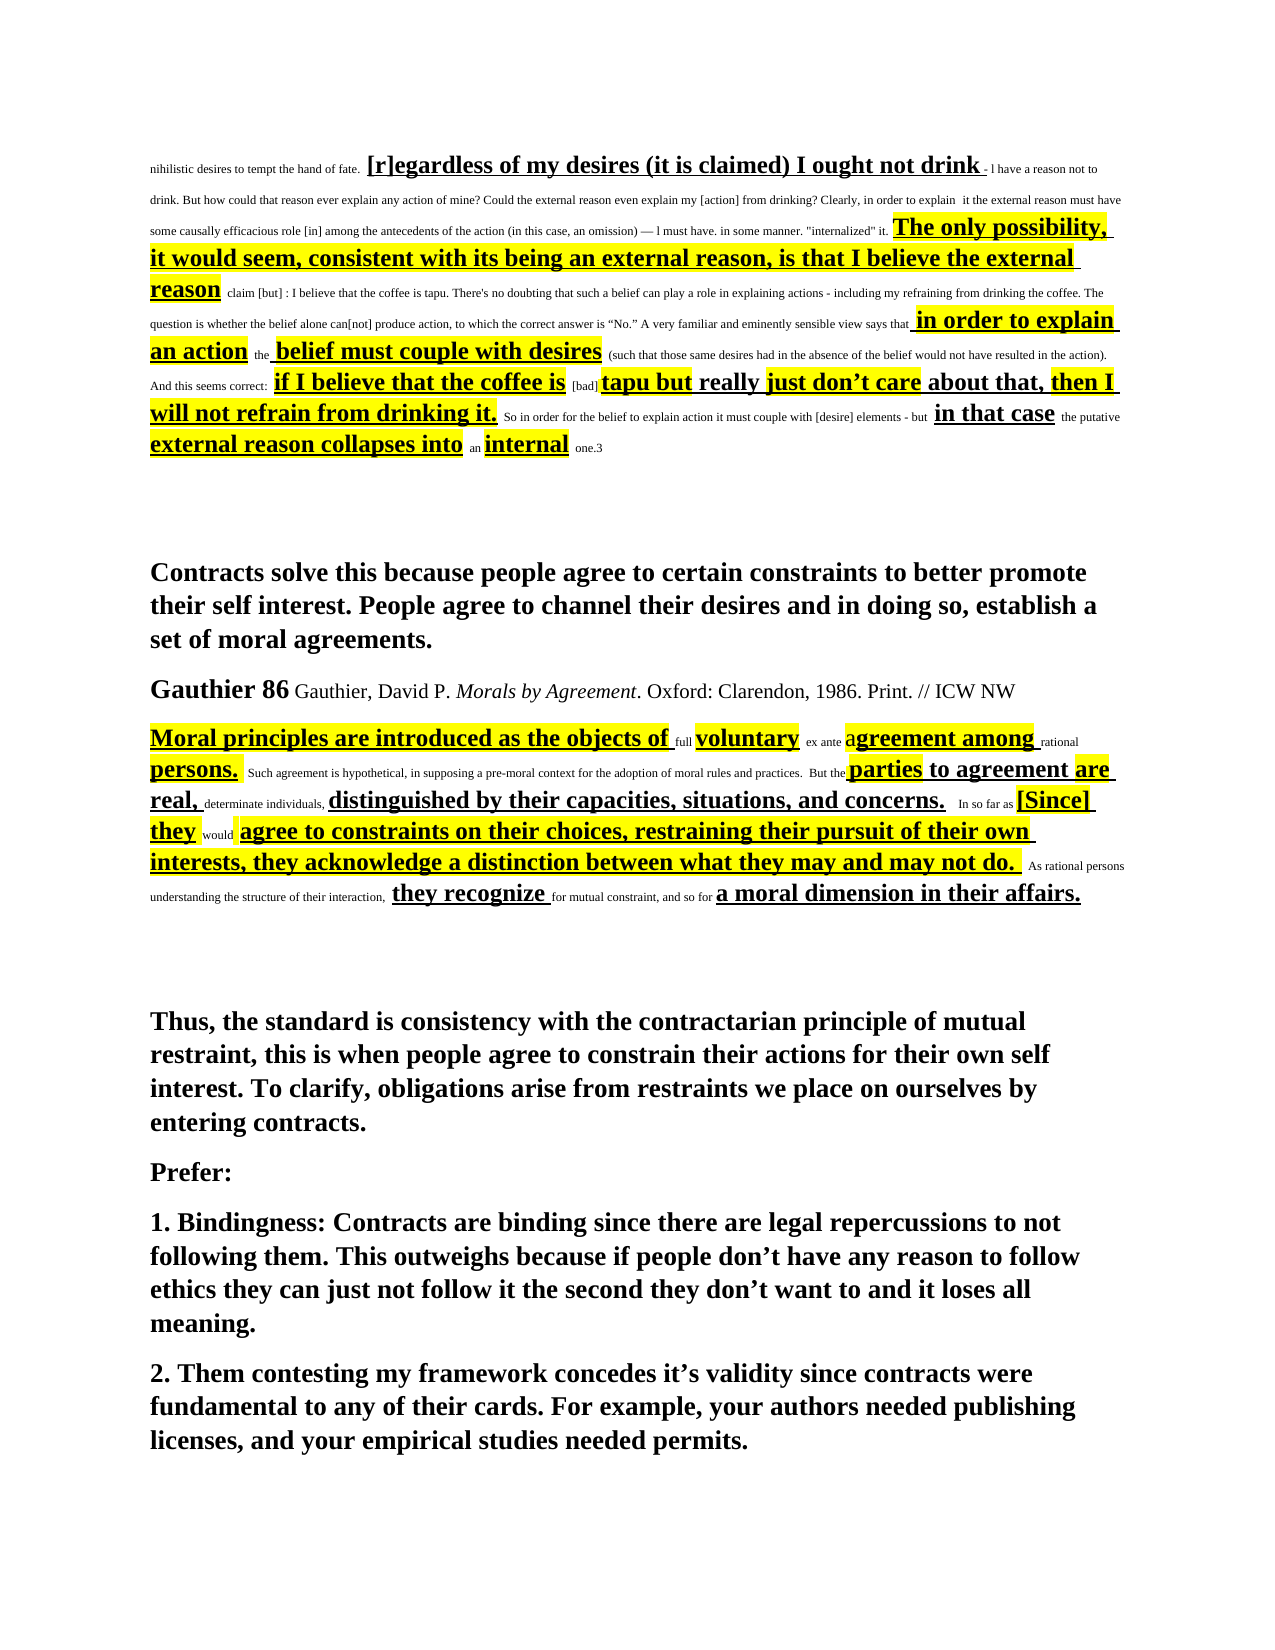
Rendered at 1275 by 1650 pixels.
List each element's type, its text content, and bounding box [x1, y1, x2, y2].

text Thus, the standard is consistency with the contractarian principle of mutual restraint, this is when people agree to constrain their actions for their own self interest. To clarify, obligations arise from restraints we place on ourselves by entering contracts. [150, 1005, 1125, 1137]
text Contracts solve this because people agree to certain constraints to better promote their self interest. People agree to channel their desires and in doing so, establish a set of moral agreements. [150, 556, 1125, 654]
text Prefer: [150, 1156, 1125, 1187]
text 2. Them contesting my framework concedes it’s validity since contracts were fundamental to any of their cards. For example, your authors needed publishing licenses, and your empirical studies needed permits. [150, 1357, 1125, 1455]
text 1. Bindingness: Contracts are binding since there are legal repercussions to not following them. This outweighs because if people don’t have any reason to follow ethics they can just not follow it the second they don’t want to and it loses all meaning. [150, 1206, 1125, 1338]
text Gauthier 86 Gauthier, David P. Morals by Agreement. Oxford: Clarendon, 1986. Print. // ICW NW [150, 673, 1125, 704]
text Moral principles are introduced as the objects of full voluntary ex ante agreement among rational persons. Such agreement is hypothetical, in supposing a pre-moral context for the adoption of moral rules and practices. But the parties to agreement are real, determinate individuals, distinguished by their capacities, situations, and concerns. In so far as [Since] they would agree to constraints on their choices, restraining their pursuit of their own interests, they acknowledge a distinction between what they may and may not do. As rational persons understanding the structure of their interaction, they recognize for mutual constraint, and so for a moral dimension in their affairs. [150, 723, 1125, 907]
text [150, 150, 1125, 458]
